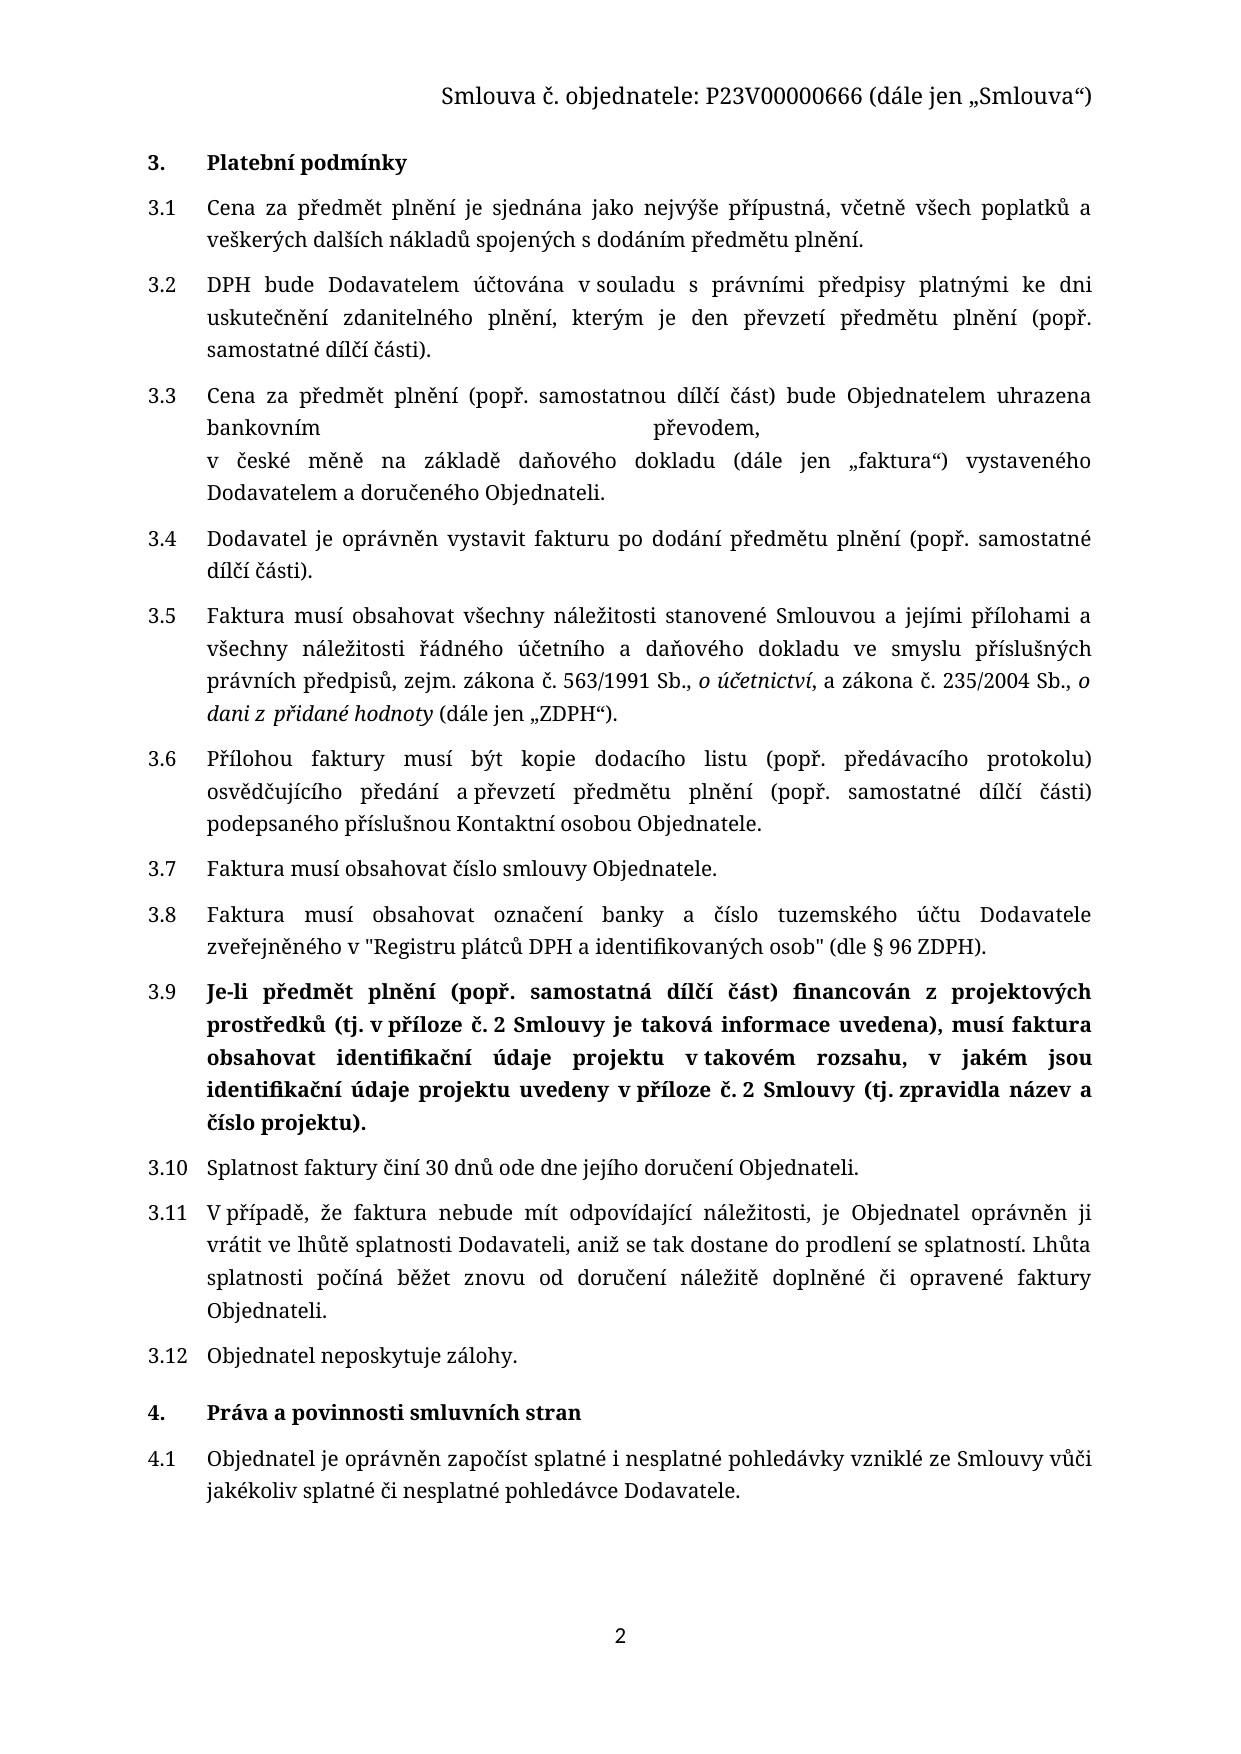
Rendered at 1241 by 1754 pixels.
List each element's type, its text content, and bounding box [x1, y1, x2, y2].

list Faktura musí obsahovat všechny náležitosti stanovené Smlouvou a jejími přílohami a všechny náležitosti řádného účetního a daňového dokladu ve smyslu příslušných právních předpisů, zejm. zákona č. 563/1991 Sb., o účetnictví, a zákona č. 235/2004 Sb., o dani z přidané hodnoty (dále jen „ZDPH“). [148, 601, 1093, 728]
list Práva a povinnosti smluvních stran [148, 1398, 1093, 1427]
list Přílohou faktury musí být kopie dodacího listu (popř. předávacího protokolu) osvědčujícího předání a převzetí předmětu plnění (popř. samostatné dílčí části) podepsaného příslušnou Kontaktní osobou Objednatele. [148, 744, 1093, 838]
list DPH bude Dodavatelem účtována v souladu s právními předpisy platnými ke dni uskutečnění zdanitelného plnění, kterým je den převzetí předmětu plnění (popř. samostatné dílčí části). [148, 270, 1093, 364]
list Dodavatel je oprávněn vystavit fakturu po dodání předmětu plnění (popř. samostatné dílčí části). [148, 524, 1093, 585]
list Je-li předmět plnění (popř. samostatná dílčí část) financován z projektových prostředků (tj. v příloze č. 2 Smlouvy je taková informace uvedena), musí faktura obsahovat identifikační údaje projektu v takovém rozsahu, v jakém jsou identifikační údaje projektu uvedeny v příloze č. 2 Smlouvy (tj. zpravidla název a číslo projektu). [148, 977, 1093, 1136]
list Cena za předmět plnění je sjednána jako nejvýše přípustná, včetně všech poplatků a veškerých dalších nákladů spojených s dodáním předmětu plnění. [148, 193, 1093, 254]
list Objednatel neposkytuje zálohy. [148, 1341, 1093, 1369]
list Faktura musí obsahovat číslo smlouvy Objednatele. [148, 854, 1093, 883]
list Faktura musí obsahovat označení banky a číslo tuzemského účtu Dodavatele zveřejněného v "Registru plátců DPH a identifikovaných osob" (dle § 96 ZDPH). [148, 900, 1093, 961]
list Objednatel je oprávněn započíst splatné i nesplatné pohledávky vzniklé ze Smlouvy vůči jakékoliv splatné či nesplatné pohledávce Dodavatele. [148, 1444, 1093, 1505]
list V případě, že faktura nebude mít odpovídající náležitosti, je Objednatel oprávněn ji vrátit ve lhůtě splatnosti Dodavateli, aniž se tak dostane do prodlení se splatností. Lhůta splatnosti počíná běžet znovu od doručení náležitě doplněné či opravené faktury Objednateli. [148, 1198, 1093, 1324]
list Cena za předmět plnění (popř. samostatnou dílčí část) bude Objednatelem uhrazena bankovním převodem, v české měně na základě daňového dokladu (dále jen „faktura“) vystaveného Dodavatelem a doručeného Objednateli. [148, 381, 1093, 507]
list Splatnost faktury činí 30 dnů ode dne jejího doručení Objednateli. [148, 1153, 1093, 1181]
list Platební podmínky [148, 148, 1093, 176]
